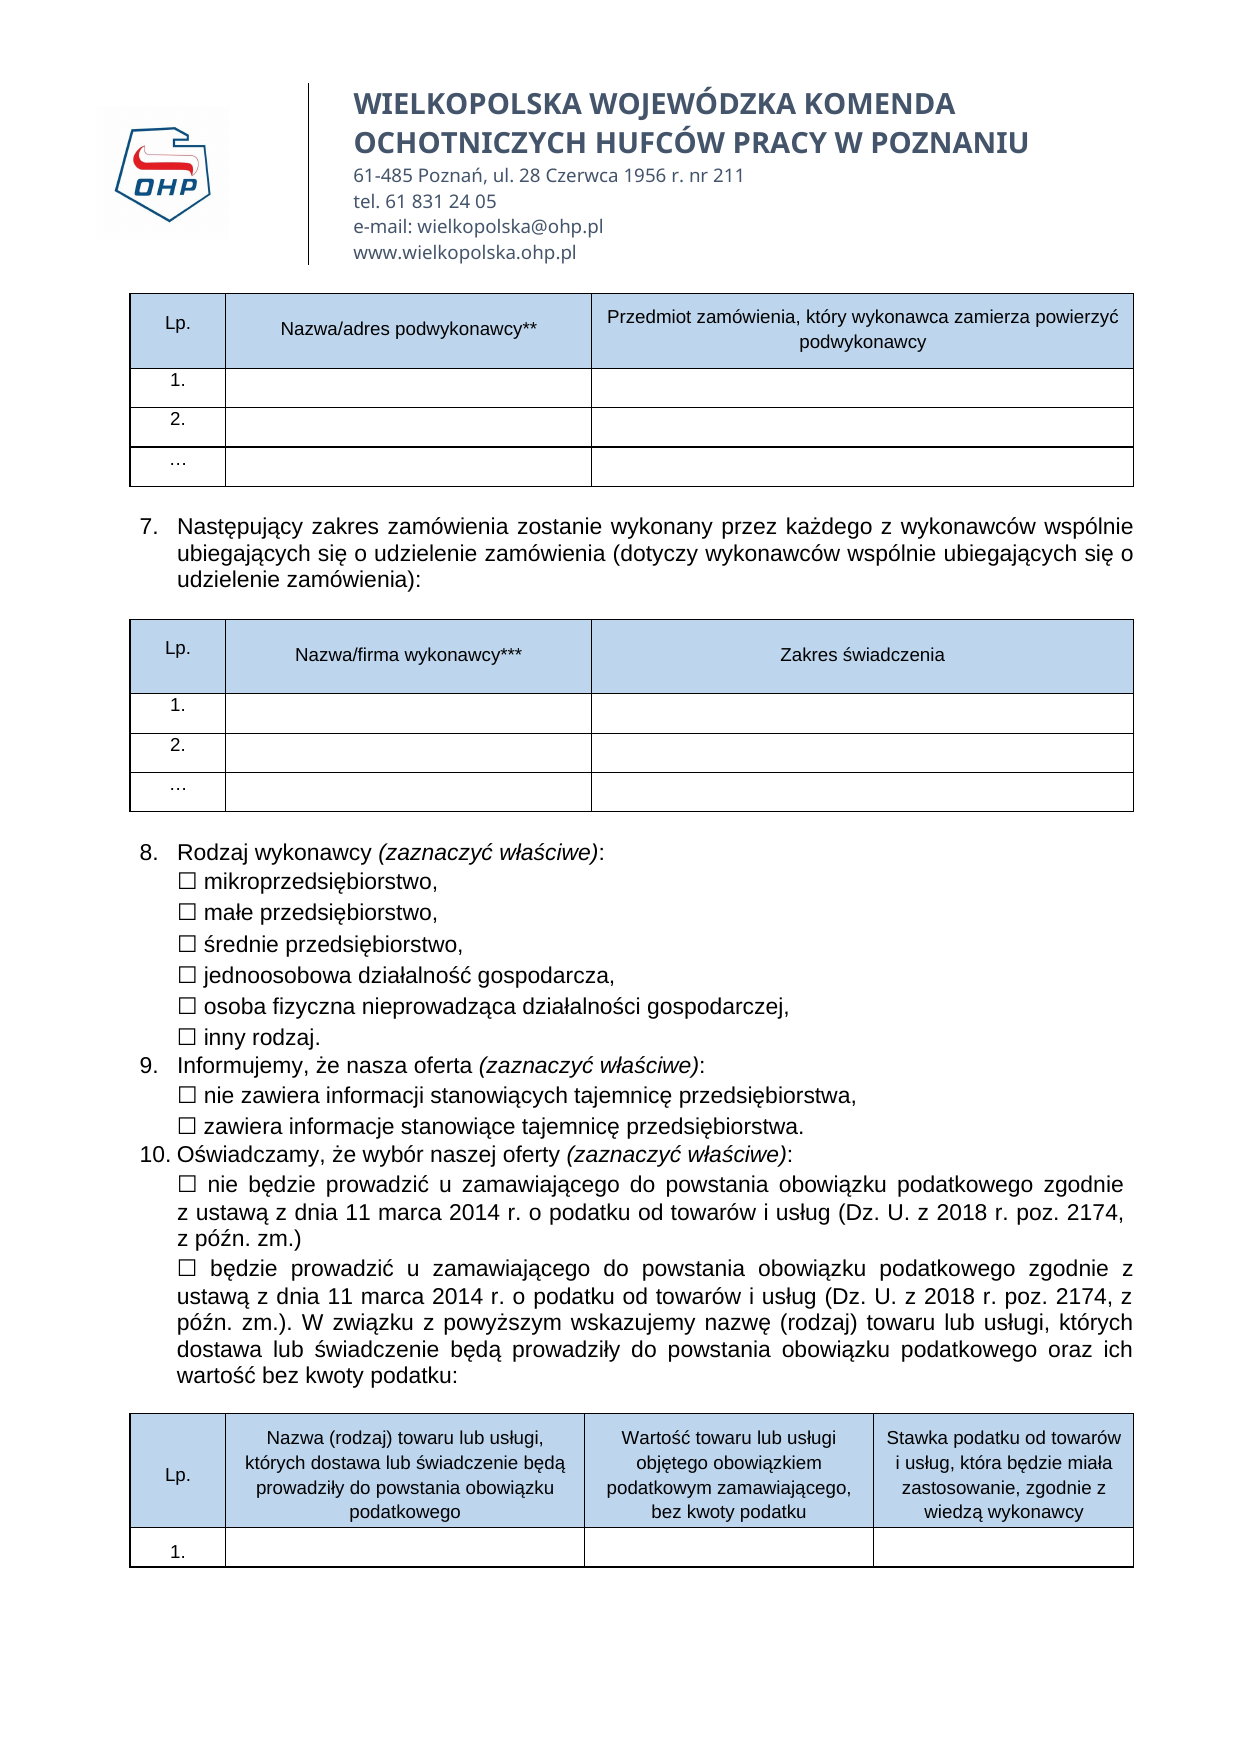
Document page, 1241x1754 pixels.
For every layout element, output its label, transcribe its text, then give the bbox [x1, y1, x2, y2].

text nie zawiera informacji stanowiących tajemnicę przedsiębiorstwa, [177, 1079, 1134, 1110]
table_cell … [131, 773, 225, 811]
table_cell [874, 1528, 1133, 1566]
table_header Zakres świadczenia [592, 620, 1133, 693]
table_header Nazwa (rodzaj) towaru lub usługi, których dostawa lub świadczenie będą prowadziły do powstania obowiązku podatkowego [226, 1414, 584, 1527]
text będzie prowadzić u zamawiającego do powstania obowiązku podatkowego zgodnie z ustawą z dnia 11 marca 2014 r. o podatku od towarów i usług (Dz. U. z 2018 r. poz. 2174, z późn. zm.). W związku z powyższym wskazujemy nazwę (rodzaj) towaru lub usługi, których dostawa lub świadczenie będą prowadziły do powstania obowiązku podatkowego oraz ich wartość bez kwoty podatku: [177, 1252, 1134, 1388]
table_cell [226, 734, 591, 772]
table_header Nazwa/firma wykonawcy*** [226, 620, 591, 693]
picture [96, 107, 230, 240]
table_cell [226, 1528, 584, 1566]
table_cell … [131, 448, 225, 486]
table_cell [592, 448, 1133, 486]
table_cell [585, 1528, 873, 1566]
table_header Lp. [131, 1414, 225, 1527]
table_header Wartość towaru lub usługi objętego obowiązkiem podatkowym zamawiającego, bez kwoty podatku [585, 1414, 873, 1527]
table_cell [592, 694, 1133, 732]
table_header Przedmiot zamówienia, który wykonawca zamierza powierzyć podwykonawcy [592, 294, 1133, 368]
table_cell [226, 694, 591, 732]
table_cell 1. [131, 694, 225, 732]
table_cell 2. [131, 734, 225, 772]
table_cell [592, 369, 1133, 407]
text osoba fizyczna nieprowadząca działalności gospodarczej, [177, 990, 1134, 1021]
text małe przedsiębiorstwo, [177, 896, 1134, 927]
table_cell [592, 734, 1133, 772]
table_header Lp. [131, 294, 225, 368]
table_header Nazwa/adres podwykonawcy** [226, 294, 591, 368]
text inny rodzaj. [177, 1021, 1134, 1052]
table_header Stawka podatku od towarów i usług, która będzie miała zastosowanie, zgodnie z wiedzą wykonawcy [874, 1414, 1133, 1527]
table_header Lp. [131, 620, 225, 693]
table_cell 1. [131, 369, 225, 407]
list Informujemy, że nasza oferta (zaznaczyć właściwe): [139, 1052, 1134, 1079]
table_cell [226, 408, 591, 446]
table_cell 1. [131, 1528, 225, 1566]
list Następujący zakres zamówienia zostanie wykonany przez każdego z wykonawców wspólnie ubiegających się o udzielenie zamówienia (dotyczy wykonawców wspólnie ubiegających się o udzielenie zamówienia): [139, 513, 1134, 592]
text nie będzie prowadzić u zamawiającego do powstania obowiązku podatkowego zgodnie z ustawą z dnia 11 marca 2014 r. o podatku od towarów i usług (Dz. U. z 2018 r. poz. 2174, z późn. zm.) [177, 1168, 1134, 1252]
list Oświadczamy, że wybór naszej oferty (zaznaczyć właściwe): [139, 1141, 1134, 1168]
text zawiera informacje stanowiące tajemnicę przedsiębiorstwa. [177, 1110, 1134, 1141]
table_cell [226, 369, 591, 407]
list Rodzaj wykonawcy (zaznaczyć właściwe): [139, 839, 1134, 865]
table_cell [592, 773, 1133, 811]
table_cell [226, 773, 591, 811]
text jednoosobowa działalność gospodarcza, [177, 959, 1134, 990]
table_cell [592, 408, 1133, 446]
table_cell 2. [131, 408, 225, 446]
table_cell [226, 448, 591, 486]
text średnie przedsiębiorstwo, [177, 927, 1134, 959]
text mikroprzedsiębiorstwo, [177, 865, 1134, 896]
